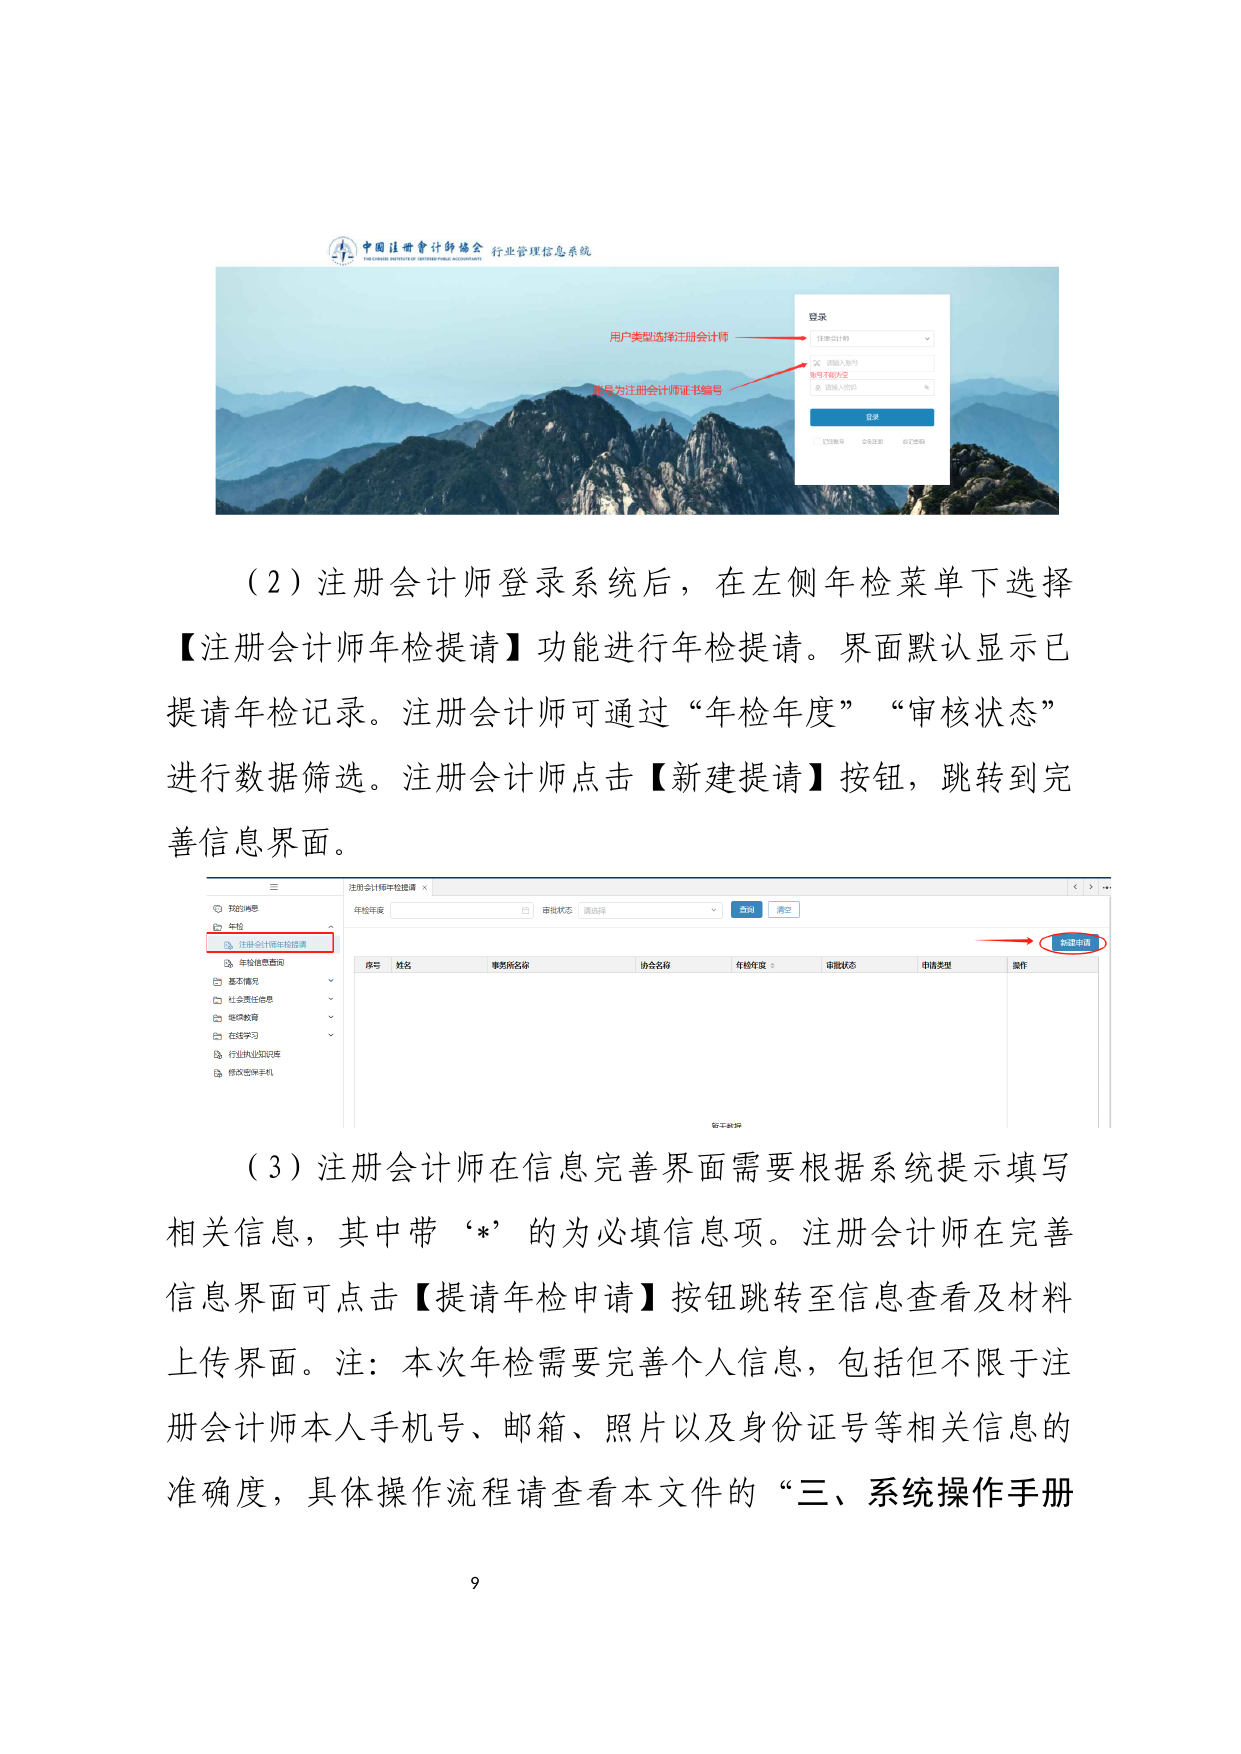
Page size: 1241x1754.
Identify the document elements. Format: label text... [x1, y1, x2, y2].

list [165, 222, 1075, 417]
picture [209, 1201, 1115, 1631]
list 注册会计师在信息完善界面需要根据系统提示填写相关信息，其中带‘*’的为必填信息项。注册会计师在完善信息界面可点击【提请年检申请】按钮跳转至信息查看及材料上传界面。注：本次年检需要完善个人信息，包括但不限于注册会计师本人手机号、邮箱、照片以及身份证号等相关信息的准确度，具体操作流程请查看本文件的“三、系统操作手册 （一）注册会计师统一监管平台信息变更操作流程” [165, 482, 1075, 1132]
picture [206, 422, 1111, 673]
